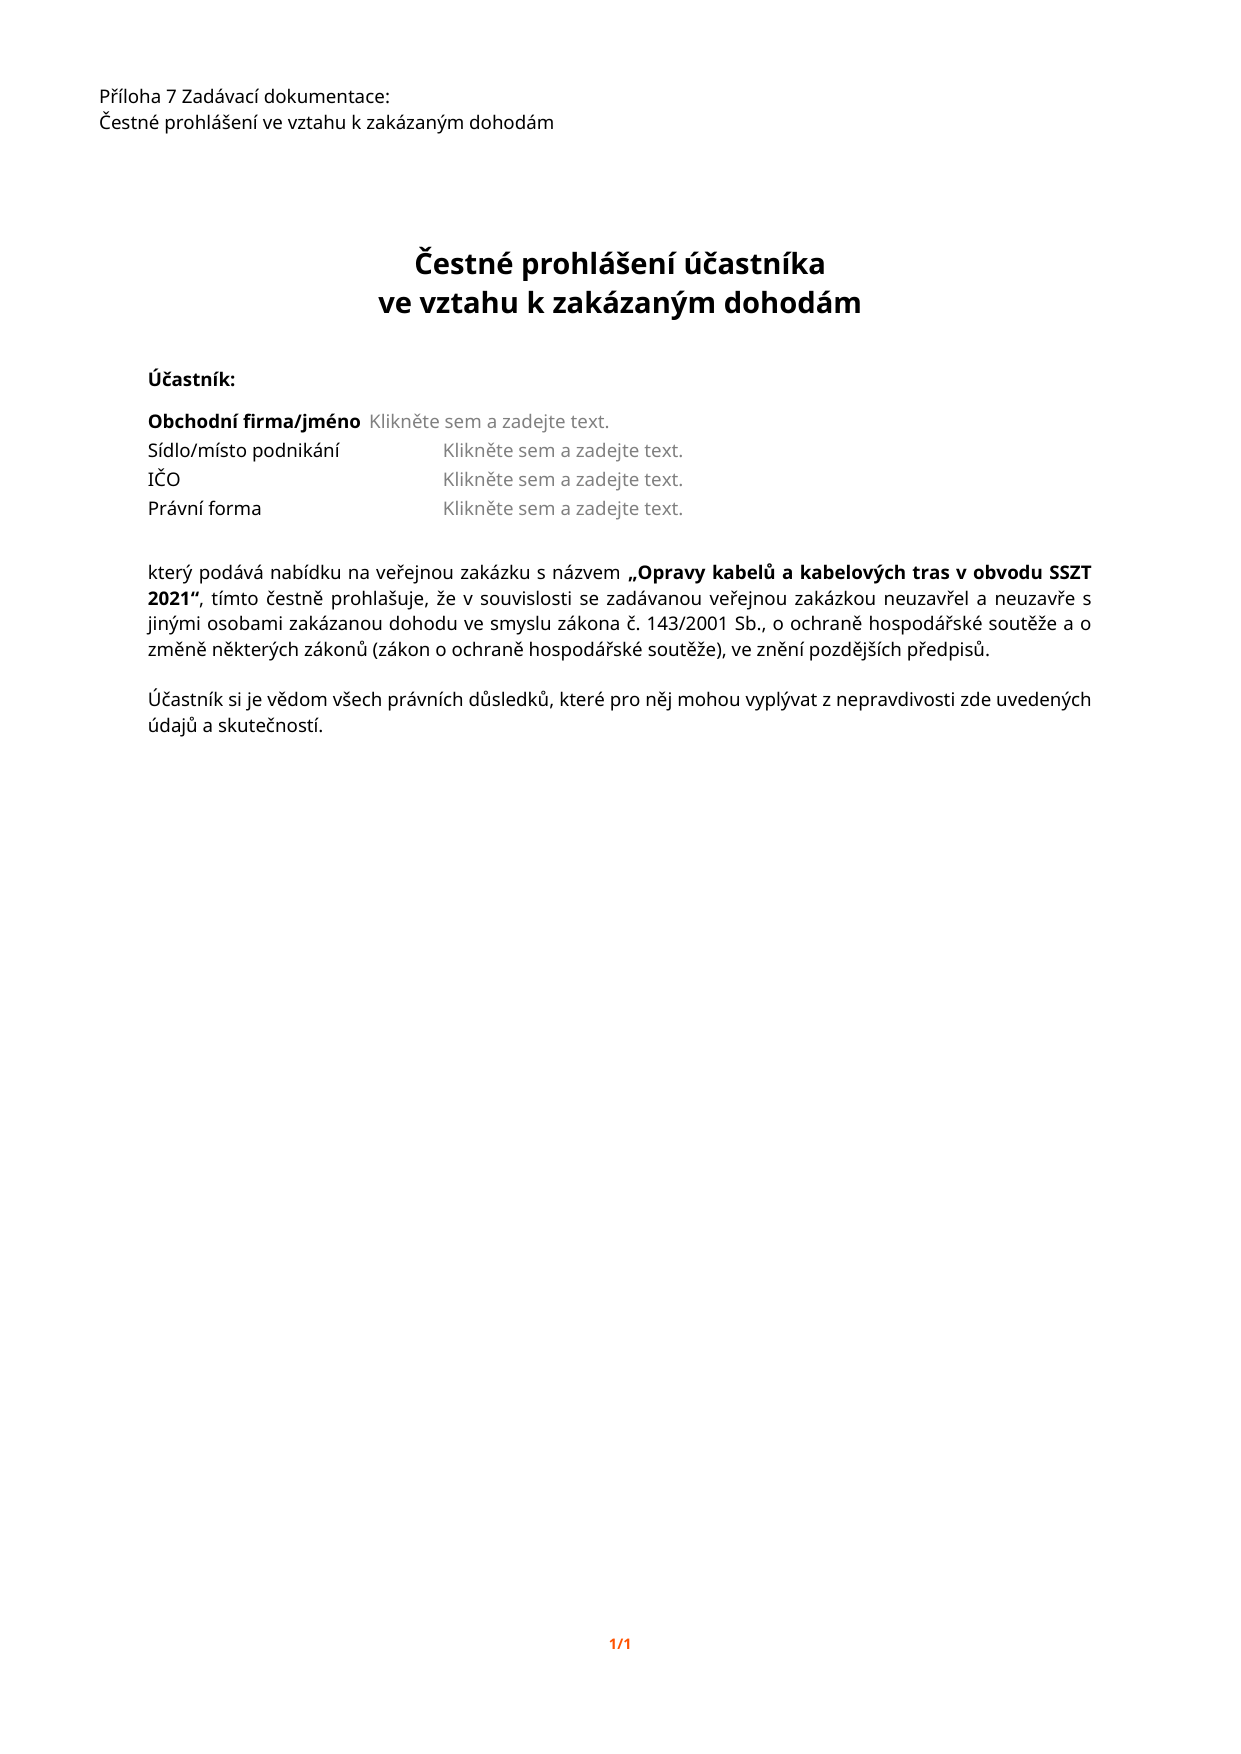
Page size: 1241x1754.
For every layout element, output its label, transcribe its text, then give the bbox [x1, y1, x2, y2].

text Účastník si je vědom všech právních důsledků, které pro něj mohou vyplývat z nepravdivosti zde uvedených údajů a skutečností. [148, 686, 1093, 737]
text Účastník: [148, 362, 1093, 393]
title Čestné prohlášení účastníka [148, 243, 1093, 283]
text Obchodní firma/jméno [148, 406, 1093, 434]
text Sídlo/místo podnikání [148, 434, 1093, 463]
text který podává nabídku na veřejnou zakázku s názvem „Opravy kabelů a kabelových tras v obvodu SSZT 2021“, tímto čestně prohlašuje, že v souvislosti se zadávanou veřejnou zakázkou neuzavřel a neuzavře s jinými osobami zakázanou dohodu ve smyslu zákona č. 143/2001 Sb., o ochraně hospodářské soutěže a o změně některých zákonů (zákon o ochraně hospodářské soutěže), ve znění pozdějších předpisů. [148, 559, 1093, 661]
text ve vztahu k zakázaným dohodám [148, 283, 1093, 322]
text IČO [148, 463, 1093, 492]
text Právní forma [148, 492, 1093, 521]
